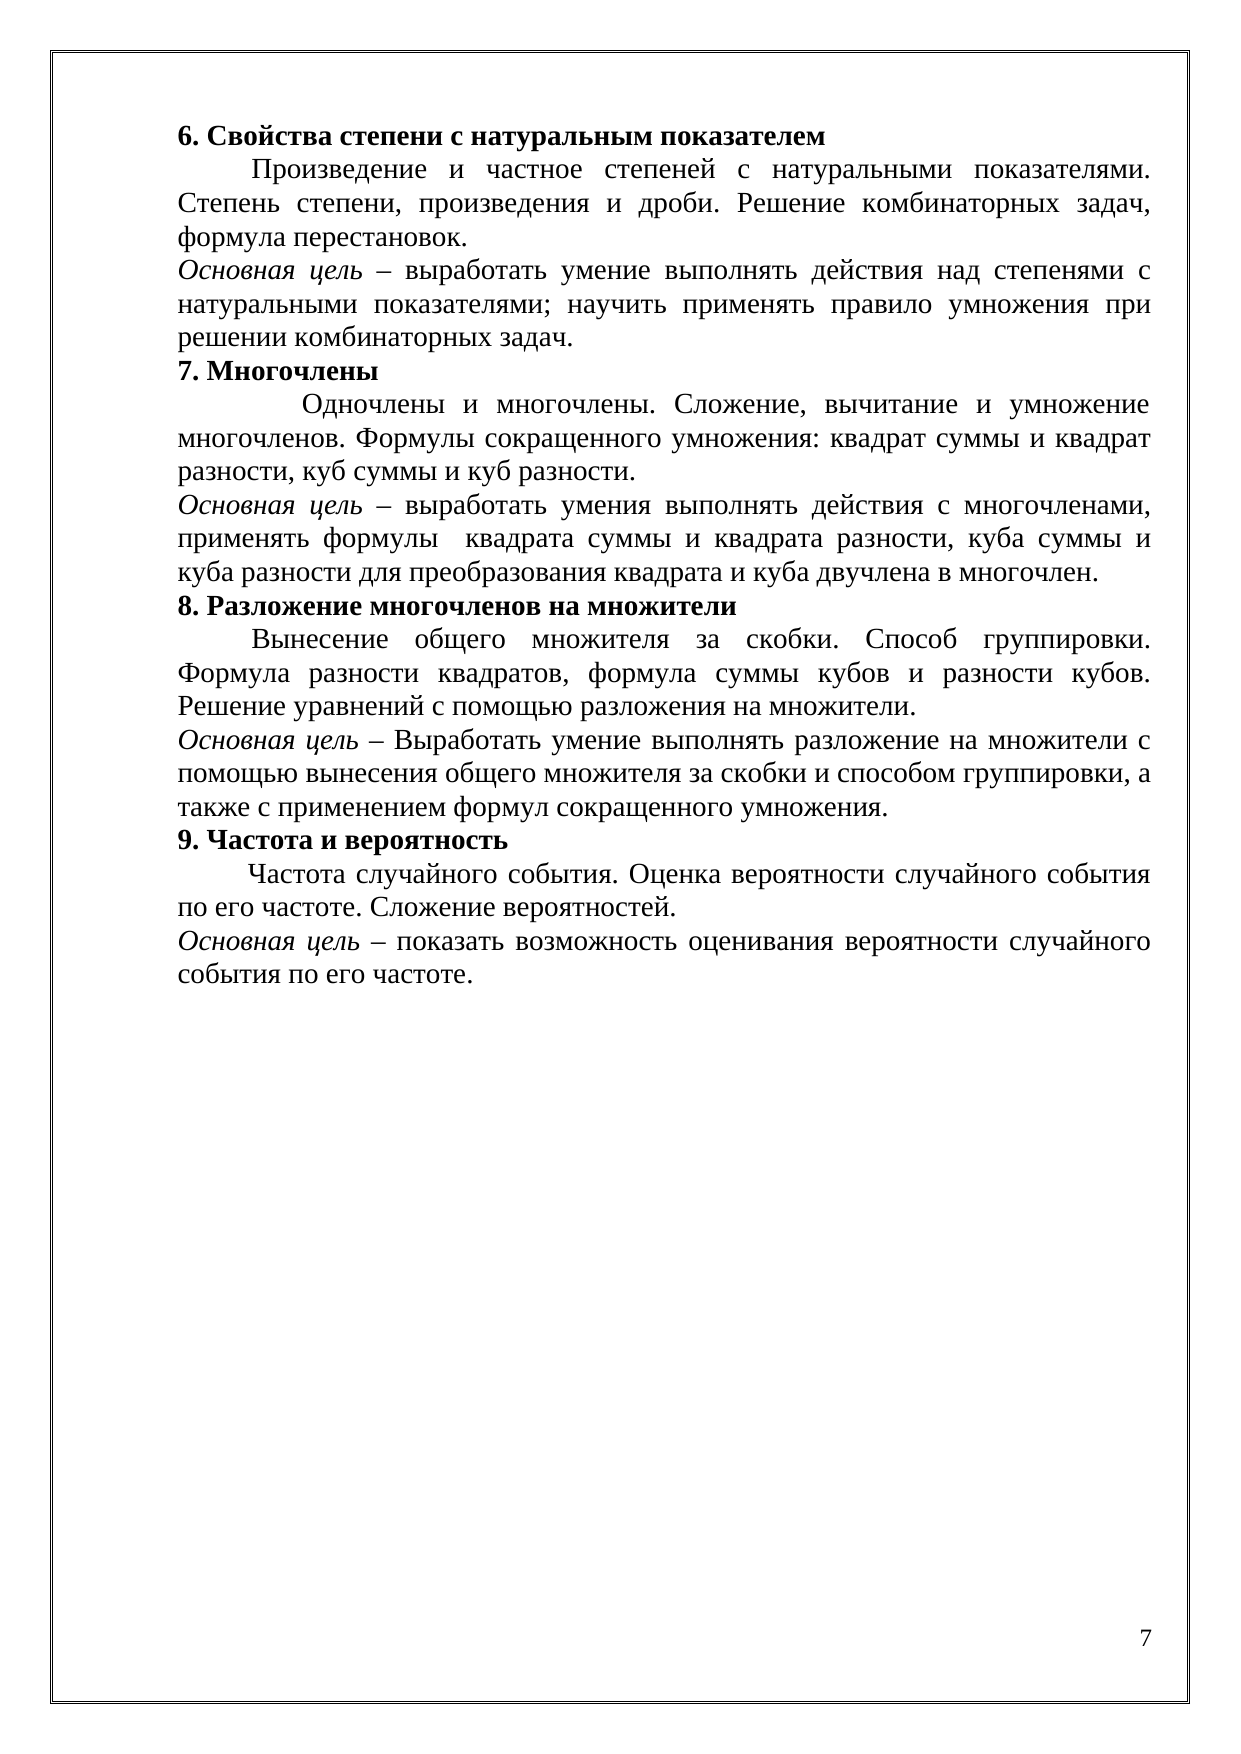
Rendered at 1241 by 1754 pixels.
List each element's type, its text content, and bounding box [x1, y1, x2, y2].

text Основная цель – выработать умения выполнять действия с многочленами, применять формулы квадрата суммы и квадрата разности, куба суммы и куба разности для преобразования квадрата и куба двучлена в многочлен. [177, 487, 1152, 588]
text Основная цель – показать возможность оценивания вероятности случайного события по его частоте. [177, 923, 1152, 990]
text Основная цель – выработать умение выполнять действия над степенями с натуральными показателями; научить применять правило умножения при решении комбинаторных задач. [177, 252, 1152, 353]
text Вынесение общего множителя за скобки. Способ группировки. Формула разности квадратов, формула суммы кубов и разности кубов. Решение уравнений с помощью разложения на множители. [177, 621, 1152, 722]
text Одночлены и многочлены. Сложение, вычитание и умножение многочленов. Формулы сокращенного умножения: квадрат суммы и квадрат разности, куб суммы и куб разности. [177, 386, 1152, 487]
text 8. Разложение многочленов на множители [177, 588, 1152, 621]
text 9. Частота и вероятность [177, 822, 1152, 856]
text Частота случайного события. Оценка вероятности случайного события по его частоте. Сложение вероятностей. [177, 856, 1152, 923]
text 6. Свойства степени с натуральным показателем [177, 118, 1152, 152]
text Основная цель – Выработать умение выполнять разложение на множители с помощью вынесения общего множителя за скобки и способом группировки, а также с применением формул сокращенного умножения. [177, 722, 1152, 822]
text 7. Многочлены [177, 353, 1152, 386]
text Произведение и частное степеней с натуральными показателями. Степень степени, произведения и дроби. Решение комбинаторных задач, формула перестановок. [177, 152, 1152, 252]
